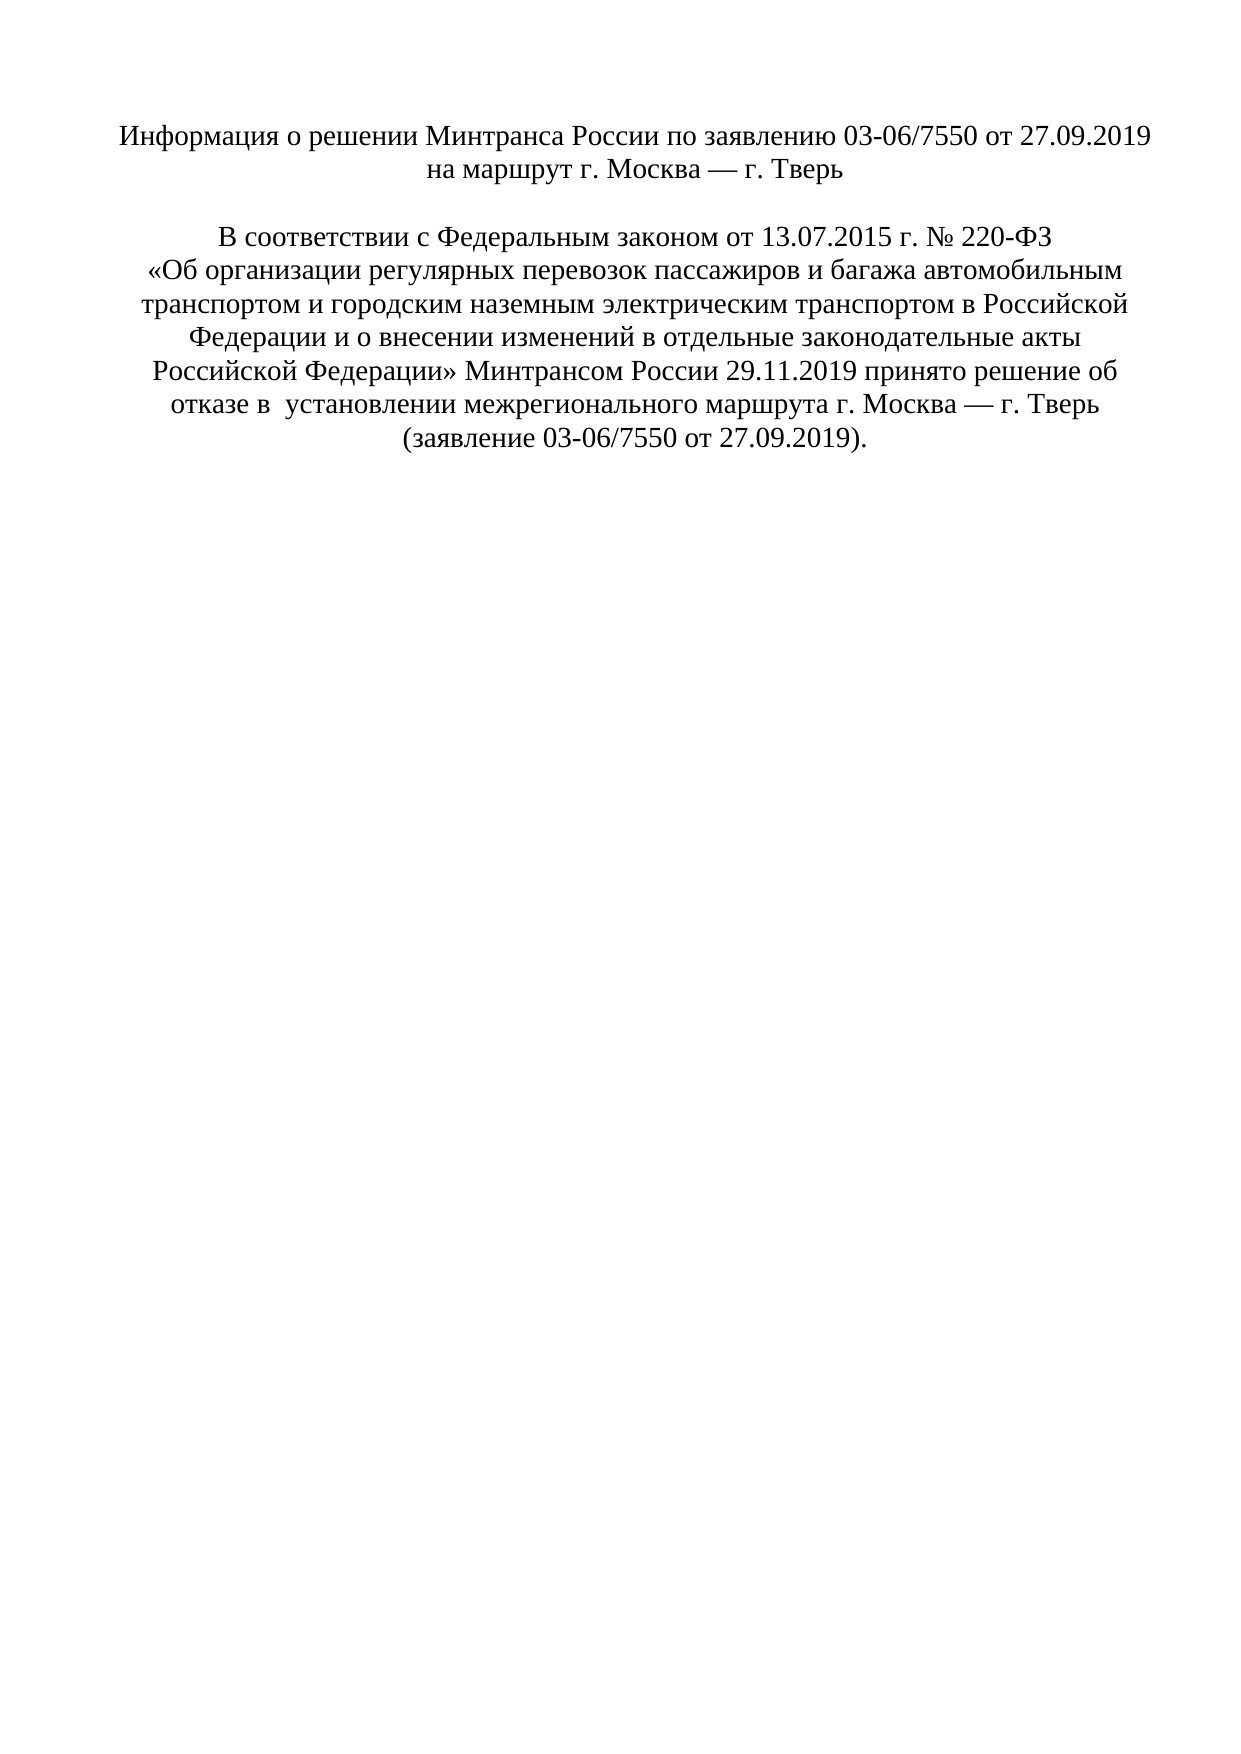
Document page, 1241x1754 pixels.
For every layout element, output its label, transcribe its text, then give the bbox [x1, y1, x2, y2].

text Информация о решении Минтранса России по заявлению 03-06/7550 от 27.09.2019 на маршрут г. Москва — г. Тверь [118, 118, 1152, 185]
text В соответствии с Федеральным законом от 13.07.2015 г. № 220-ФЗ «Об организации регулярных перевозок пассажиров и багажа автомобильным транспортом и городским наземным электрическим транспортом в Российской Федерации и о внесении изменений в отдельные законодательные акты Российской Федерации» Минтрансом России 29.11.2019 принято решение об отказе в установлении межрегионального маршрута г. Москва — г. Тверь (заявление 03-06/7550 от 27.09.2019). [118, 219, 1152, 453]
